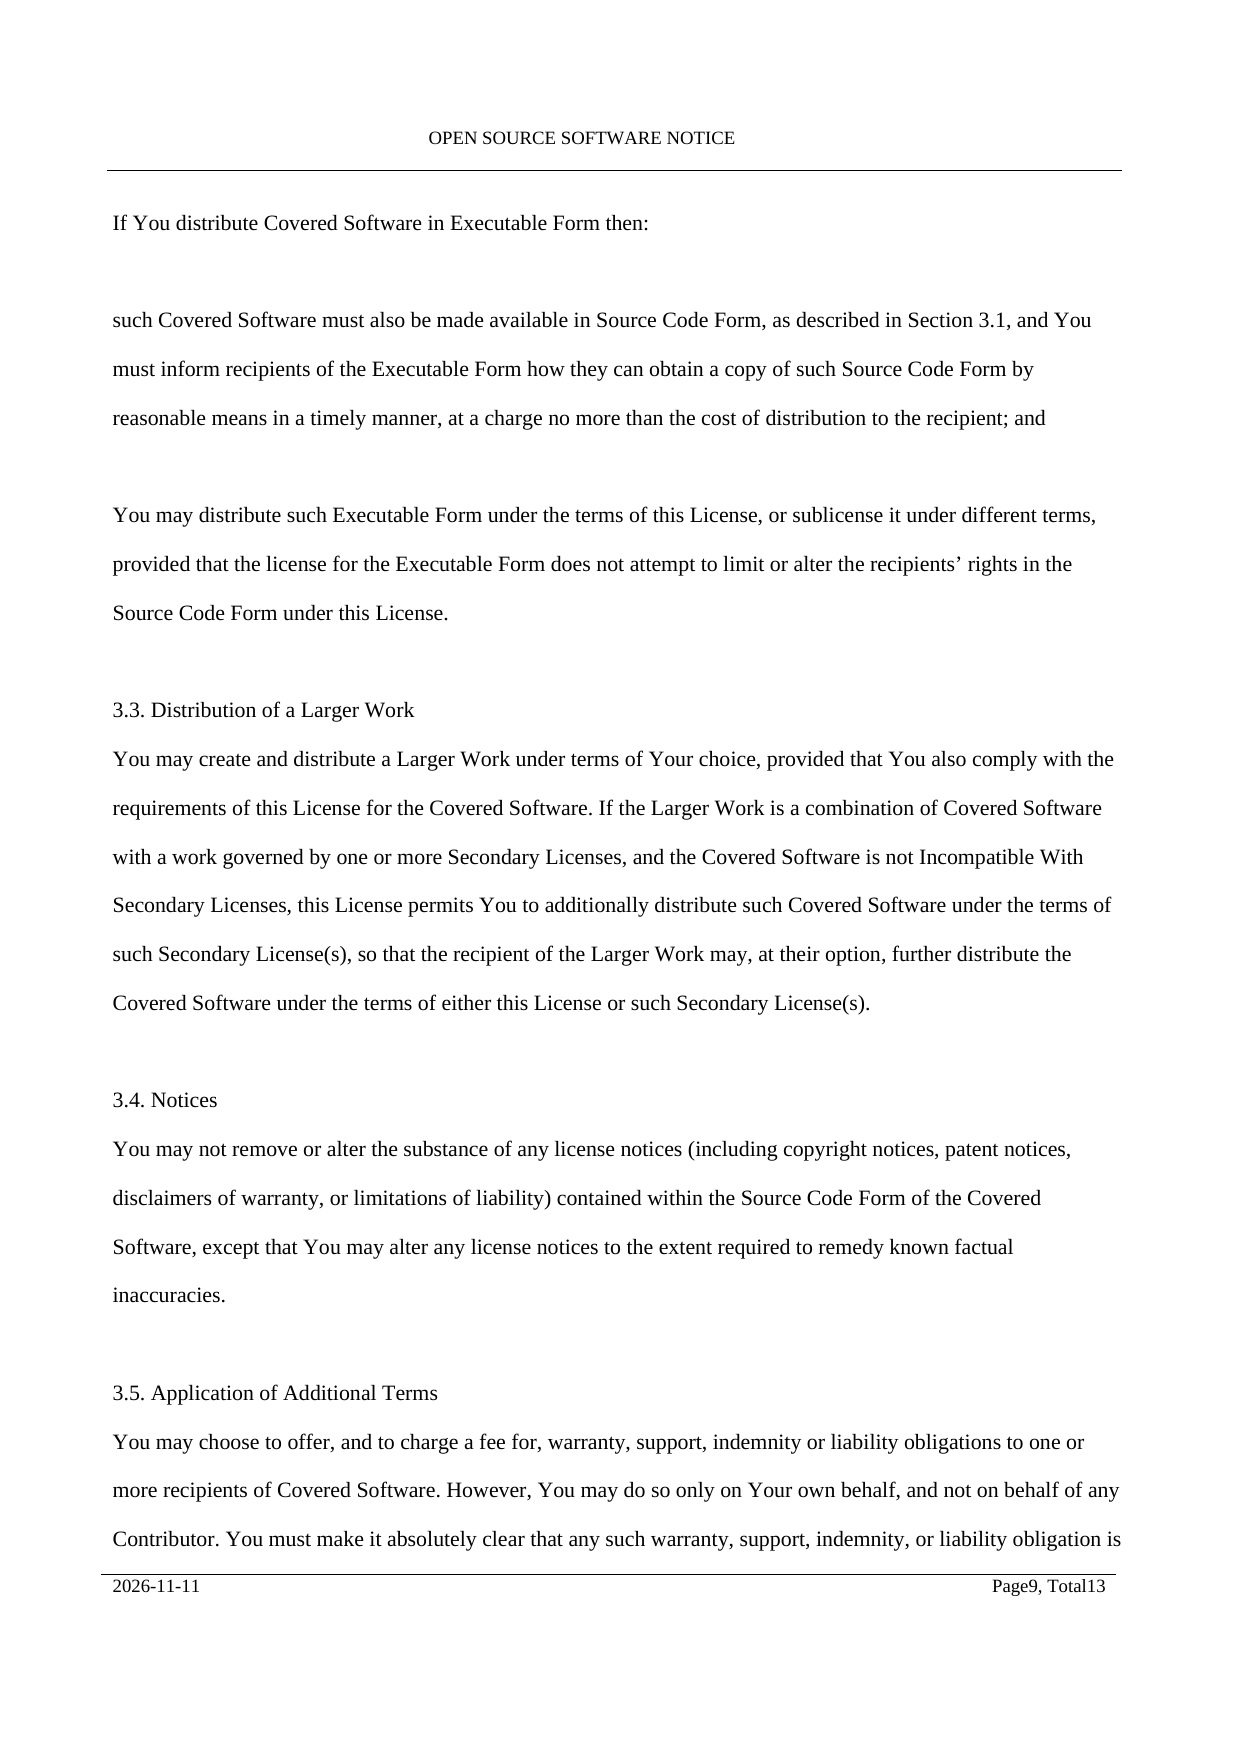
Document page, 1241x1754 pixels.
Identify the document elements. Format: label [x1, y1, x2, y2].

text [112, 206, 1128, 1555]
